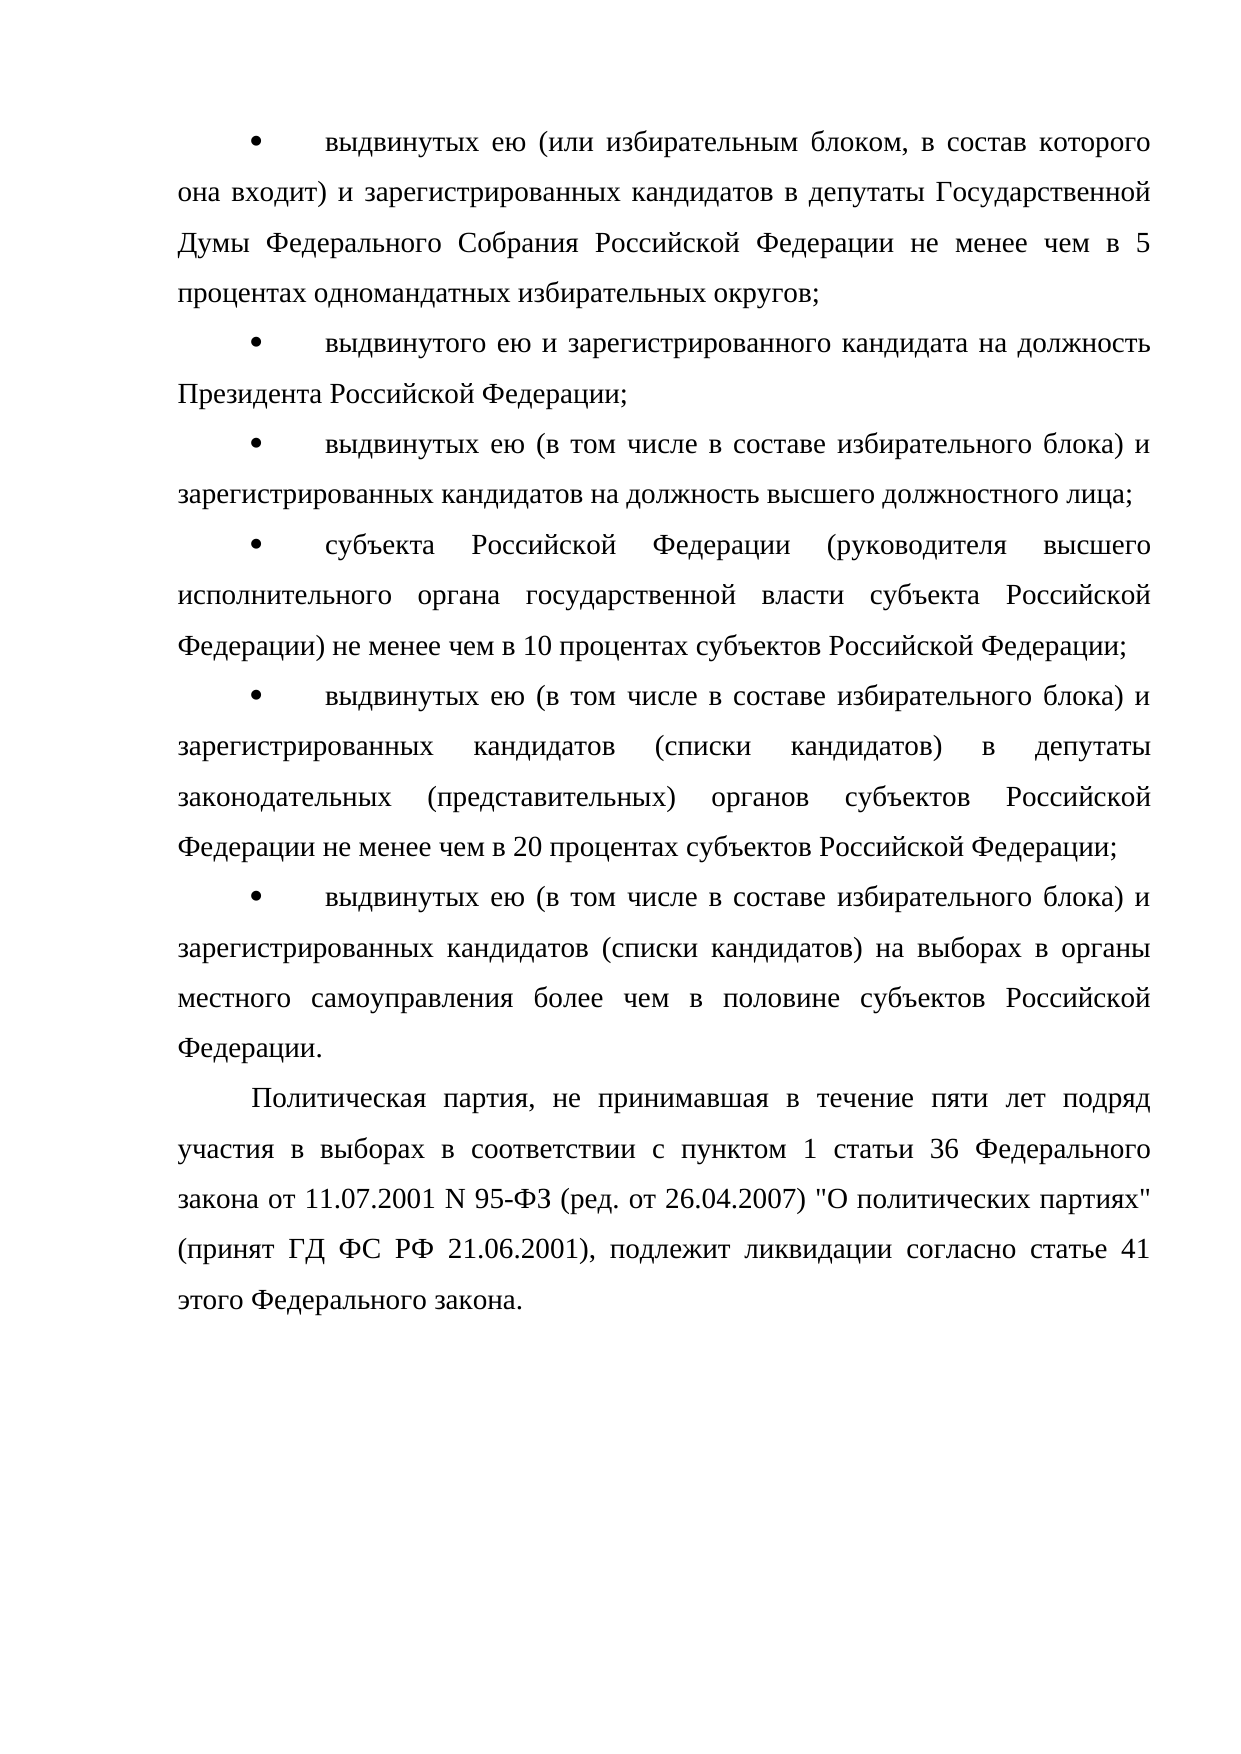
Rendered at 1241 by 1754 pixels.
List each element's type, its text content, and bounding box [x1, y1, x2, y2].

list выдвинутых ею (в том числе в составе избирательного блока) и зарегистрированных кандидатов на должность высшего должностного лица; [177, 426, 1152, 510]
list выдвинутого ею и зарегистрированного кандидата на должность Президента Российской Федерации; [177, 325, 1152, 409]
list выдвинутых ею (в том числе в составе избирательного блока) и зарегистрированных кандидатов (списки кандидатов) в депутаты законодательных (представительных) органов субъектов Российской Федерации не менее чем в 20 процентах субъектов Российской Федерации; [177, 678, 1152, 862]
list субъекта Российской Федерации (руководителя высшего исполнительного органа государственной власти субъекта Российской Федерации) не менее чем в 10 процентах субъектов Российской Федерации; [177, 527, 1152, 661]
text Политическая партия, не принимавшая в течение пяти лет подряд участия в выборах в соответствии с пунктом 1 статьи 36 Федерального закона от 11.07.2001 N 95-ФЗ (ред. от 26.04.2007) "О политических партиях" (принят ГД ФС РФ 21.06.2001), подлежит ликвидации согласно статье 41 этого Федерального закона. [177, 1081, 1152, 1315]
list выдвинутых ею (или избирательным блоком, в состав которого она входит) и зарегистрированных кандидатов в депутаты Государственной Думы Федерального Собрания Российской Федерации не менее чем в 5 процентах одномандатных избирательных округов; [177, 124, 1152, 309]
list выдвинутых ею (в том числе в составе избирательного блока) и зарегистрированных кандидатов (списки кандидатов) на выборах в органы местного самоуправления более чем в половине субъектов Российской Федерации. [177, 879, 1152, 1064]
